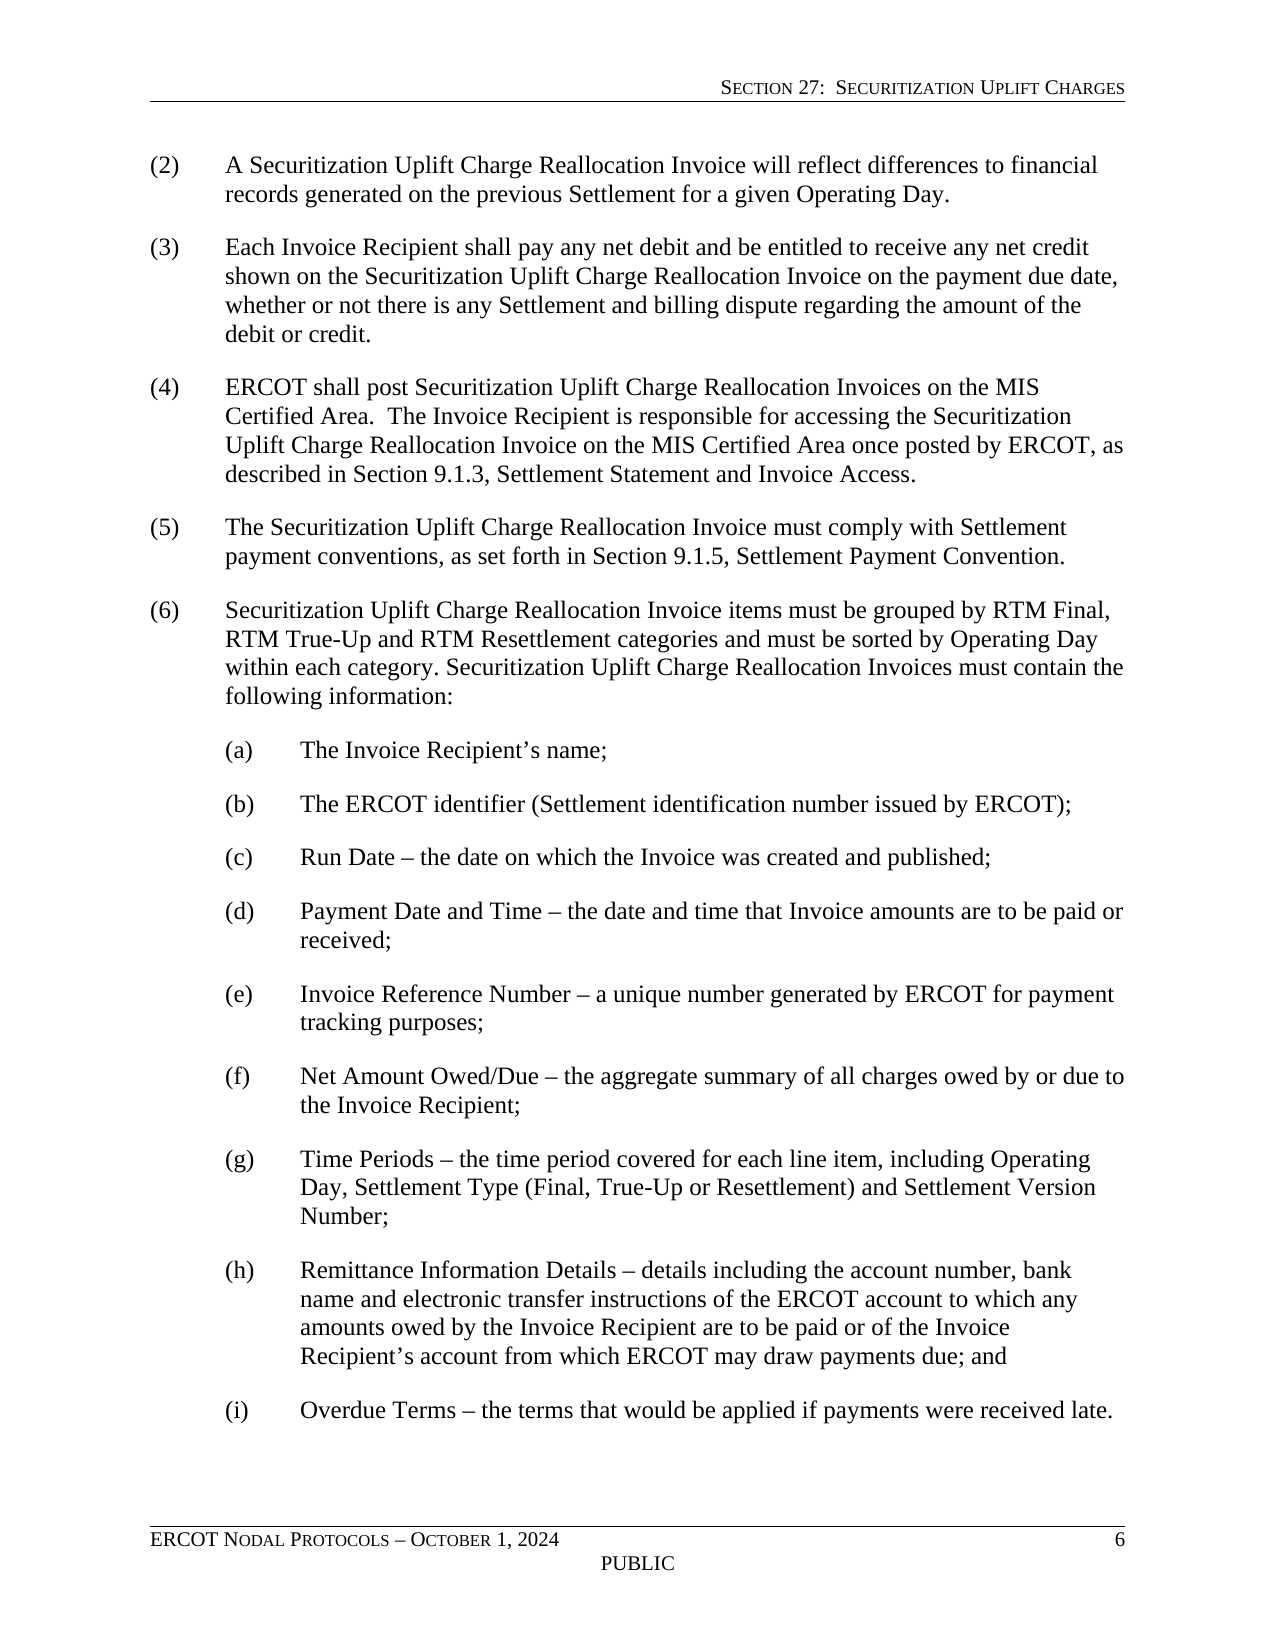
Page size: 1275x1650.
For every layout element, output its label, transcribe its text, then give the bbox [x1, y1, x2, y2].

text (b) The ERCOT identifier (Settlement identification number issued by ERCOT); [225, 789, 1125, 817]
text (c) Run Date – the date on which the Invoice was created and published; [225, 842, 1125, 871]
text (e) Invoice Reference Number – a unique number generated by ERCOT for payment tracking purposes; [225, 979, 1125, 1036]
text (i) Overdue Terms – the terms that would be applied if payments were received late. [225, 1395, 1125, 1424]
text (6) Securitization Uplift Charge Reallocation Invoice items must be grouped by RTM Final, RTM True-Up and RTM Resettlement categories and must be sorted by Operating Day within each category. Securitization Uplift Charge Reallocation Invoices must contain the following information: [150, 595, 1125, 710]
text (5) The Securitization Uplift Charge Reallocation Invoice must comply with Settlement payment conventions, as set forth in Section 9.1.5, Settlement Payment Convention. [150, 512, 1125, 570]
text (4) ERCOT shall post Securitization Uplift Charge Reallocation Invoices on the MIS Certified Area. The Invoice Recipient is responsible for accessing the Securitization Uplift Charge Reallocation Invoice on the MIS Certified Area once posted by ERCOT, as described in Section 9.1.3, Settlement Statement and Invoice Access. [150, 372, 1125, 487]
text (2) A Securitization Uplift Charge Reallocation Invoice will reflect differences to financial records generated on the previous Settlement for a given Operating Day. [150, 150, 1125, 207]
text (3) Each Invoice Recipient shall pay any net debit and be entitled to receive any net credit shown on the Securitization Uplift Charge Reallocation Invoice on the payment due date, whether or not there is any Settlement and billing dispute regarding the amount of the debit or credit. [150, 232, 1125, 347]
text (f) Net Amount Owed/Due – the aggregate summary of all charges owed by or due to the Invoice Recipient; [225, 1061, 1125, 1119]
text (h) Remittance Information Details – details including the account number, bank name and electronic transfer instructions of the ERCOT account to which any amounts owed by the Invoice Recipient are to be paid or of the Invoice Recipient’s account from which ERCOT may draw payments due; and [225, 1255, 1125, 1370]
text (a) The Invoice Recipient’s name; [225, 735, 1125, 764]
text (d) Payment Date and Time – the date and time that Invoice amounts are to be paid or received; [225, 896, 1125, 954]
text (g) Time Periods – the time period covered for each line item, including Operating Day, Settlement Type (Final, True-Up or Resettlement) and Settlement Version Number; [225, 1144, 1125, 1230]
